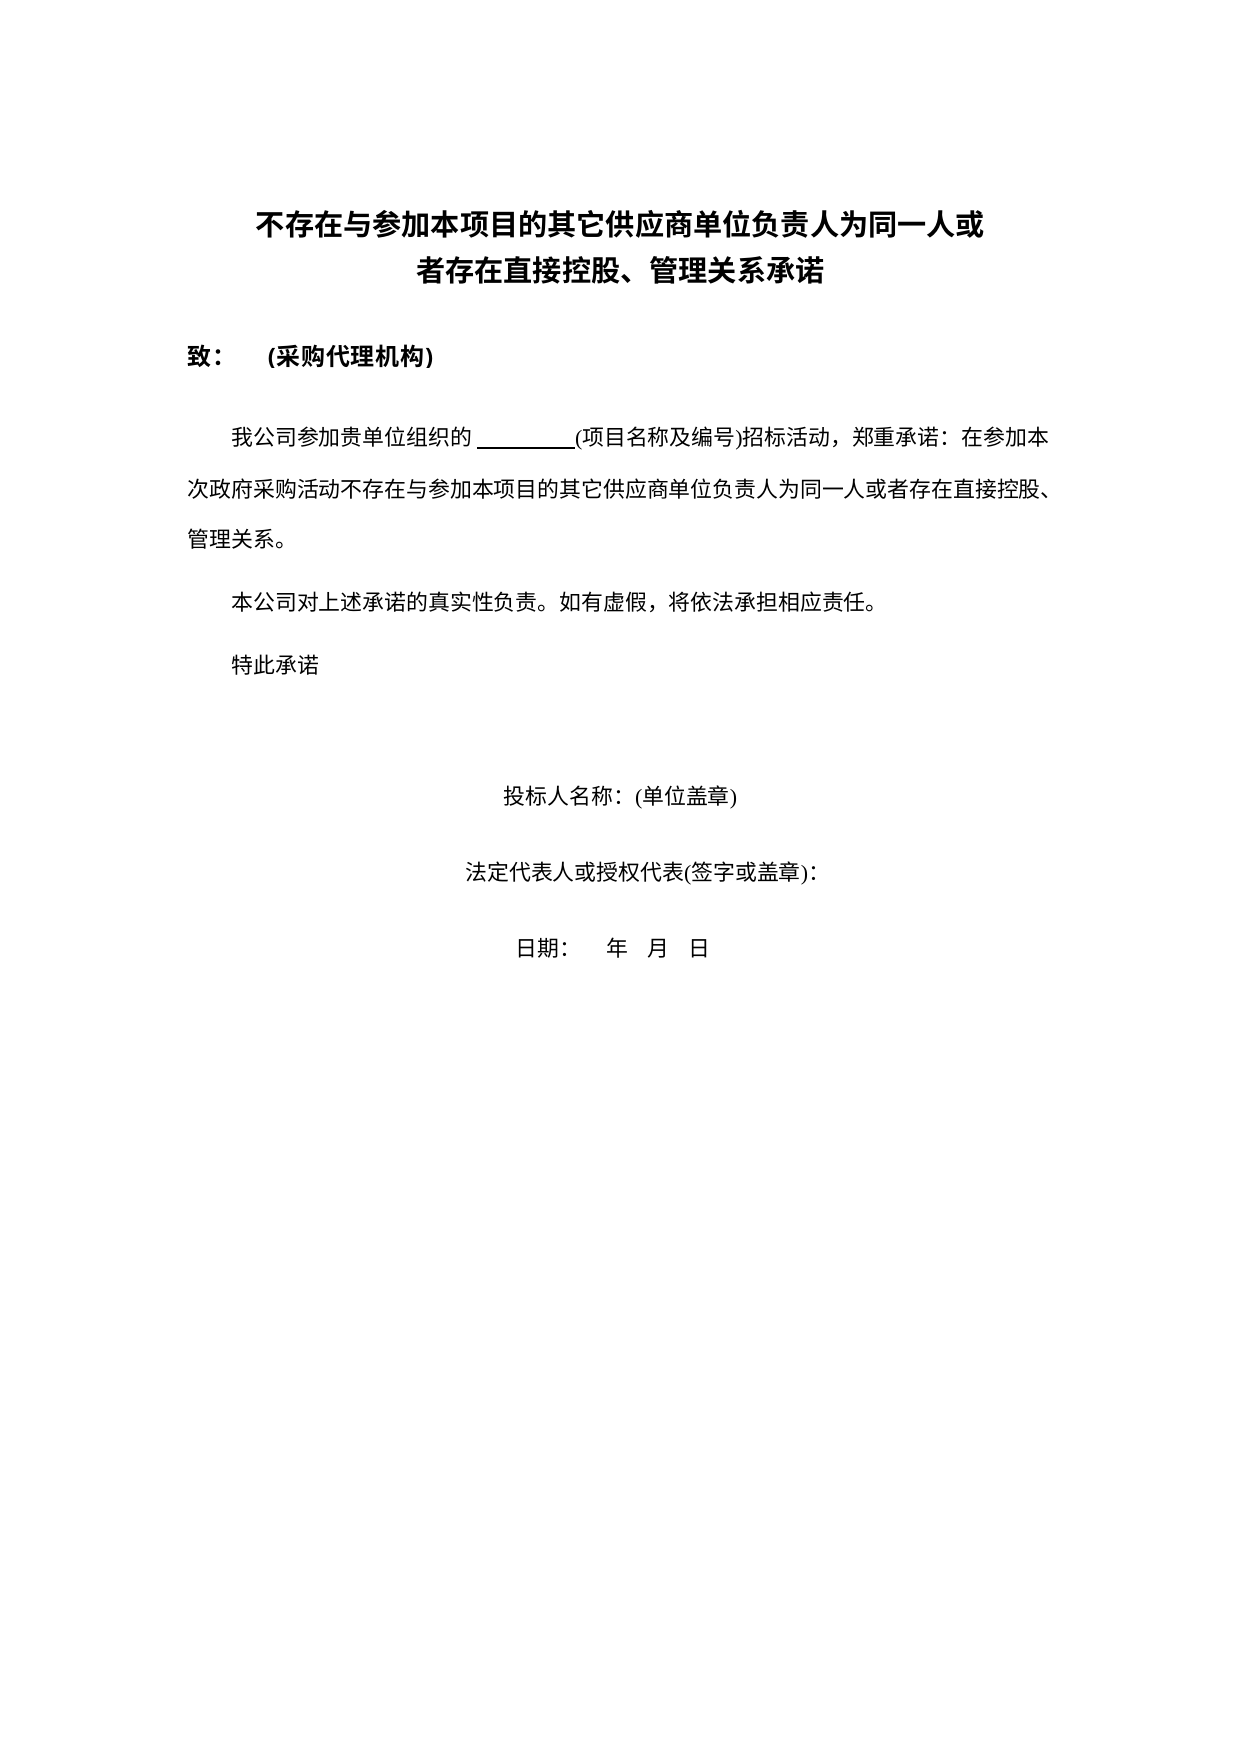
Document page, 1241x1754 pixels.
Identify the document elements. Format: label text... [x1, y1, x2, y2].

list 不存在与参加本项目的其它供应商单位负责人为同一人或 [187, 208, 1053, 242]
list 法定代表人或授权代表(签字或盖章)： [187, 855, 1053, 886]
list 者存在直接控股、管理关系承诺 [187, 254, 1053, 288]
list 投标人名称：(单位盖章) [187, 779, 1053, 811]
list 我公司参加贵单位组织的 (项目名称及编号)招标活动，郑重承诺：在参加本次政府采购活动不存在与参加本项目的其它供应商单位负责人为同一人或者存在直接控股、管理关系。 [187, 420, 1053, 552]
list 致： (采购代理机构) [187, 338, 1053, 373]
list 特此承诺 [187, 653, 1053, 678]
list 本公司对上述承诺的真实性负责。如有虚假，将依法承担相应责任。 [187, 590, 1053, 615]
list 日期： 年 月 日 [187, 931, 1053, 962]
